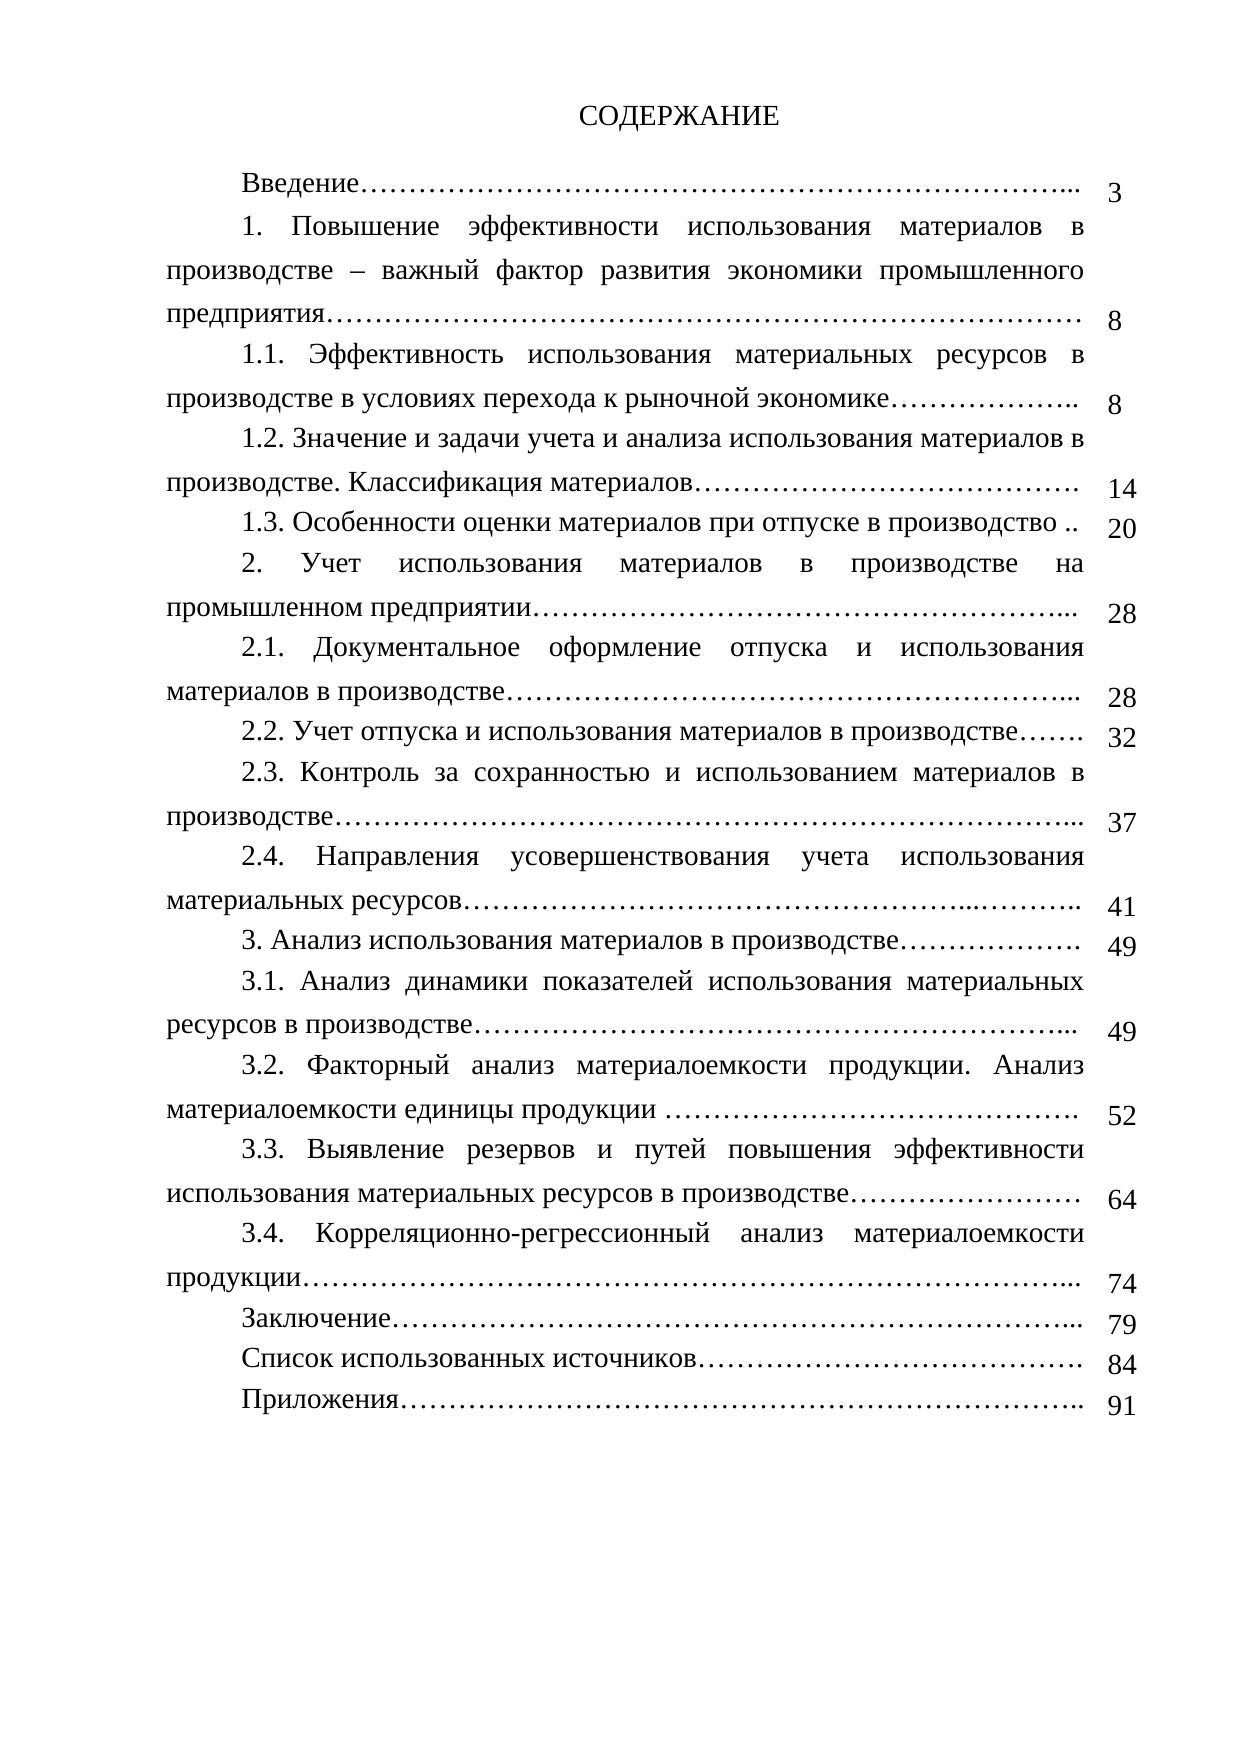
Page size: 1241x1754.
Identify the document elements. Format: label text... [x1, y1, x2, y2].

table_cell 1.2. Значение и задачи учета и анализа использования материалов в производстве. Классификация материалов…………………………………. [155, 420, 1096, 504]
table_cell 2.4. Направления усовершенствования учета использования материальных ресурсов……………………………………………...……….. [155, 838, 1096, 922]
table_cell 3.2. Факторный анализ материалоемкости продукции. Анализ материалоемкости единицы продукции ……………………………………. [155, 1047, 1096, 1131]
table_cell 3.1. Анализ динамики показателей использования материальных ресурсов в производстве……………………………………………………... [155, 963, 1096, 1047]
table_cell 28 [1096, 629, 1181, 713]
table_cell 84 [1096, 1340, 1181, 1381]
table_cell 2.2. Учет отпуска и использования материалов в производстве……. [155, 714, 1096, 754]
table_cell 3. Анализ использования материалов в производстве………………. [155, 923, 1096, 963]
table_cell 2.1. Документальное оформление отпуска и использования материалов в производстве…………………………………………………... [155, 629, 1096, 713]
table_cell 20 [1096, 505, 1181, 545]
table_cell 8 [1096, 336, 1181, 420]
table_cell 8 [1096, 209, 1181, 336]
table_cell 2. Учет использования материалов в производстве на промышленном предприятии………………………………………………... [155, 545, 1096, 629]
table_cell 28 [1096, 545, 1181, 629]
text CОДЕРЖАНИЕ [177, 98, 1181, 131]
table_cell 79 [1096, 1300, 1181, 1340]
table_cell 49 [1096, 963, 1181, 1047]
table_cell Приложения…………………………………………………………….. [155, 1381, 1096, 1422]
table_cell 1. Повышение эффективности использования материалов в производстве – важный фактор развития экономики промышленного предприятия…………………………………………………………………… [155, 209, 1096, 336]
table_cell 32 [1096, 714, 1181, 754]
table_cell 52 [1096, 1047, 1181, 1131]
table_cell 1.1. Эффективность использования материальных ресурсов в производстве в условиях перехода к рыночной экономике……………….. [155, 336, 1096, 420]
table_cell 3.4. Корреляционно-регрессионный анализ материалоемкости продукции……………………………………………………………………... [155, 1216, 1096, 1300]
table_cell 14 [1096, 420, 1181, 504]
table_cell 91 [1096, 1381, 1181, 1422]
table_header Введение………………………………………………………………... [155, 165, 1096, 208]
table_cell 37 [1096, 754, 1181, 838]
table_header 3 [1096, 165, 1181, 208]
table_cell 1.3. Особенности оценки материалов при отпуске в производство .. [155, 505, 1096, 545]
table_cell 74 [1096, 1216, 1181, 1300]
table_cell Заключение……………………………………………………………... [155, 1300, 1096, 1340]
table_cell 49 [1096, 923, 1181, 963]
table_cell 2.3. Контроль за сохранностью и использованием материалов в производстве…………………………………………………………………... [155, 754, 1096, 838]
table_cell Список использованных источников…………………………………. [155, 1340, 1096, 1381]
table_cell 64 [1096, 1131, 1181, 1216]
table_cell 3.3. Выявление резервов и путей повышения эффективности использования материальных ресурсов в производстве…………………… [155, 1131, 1096, 1216]
table_cell 41 [1096, 838, 1181, 922]
